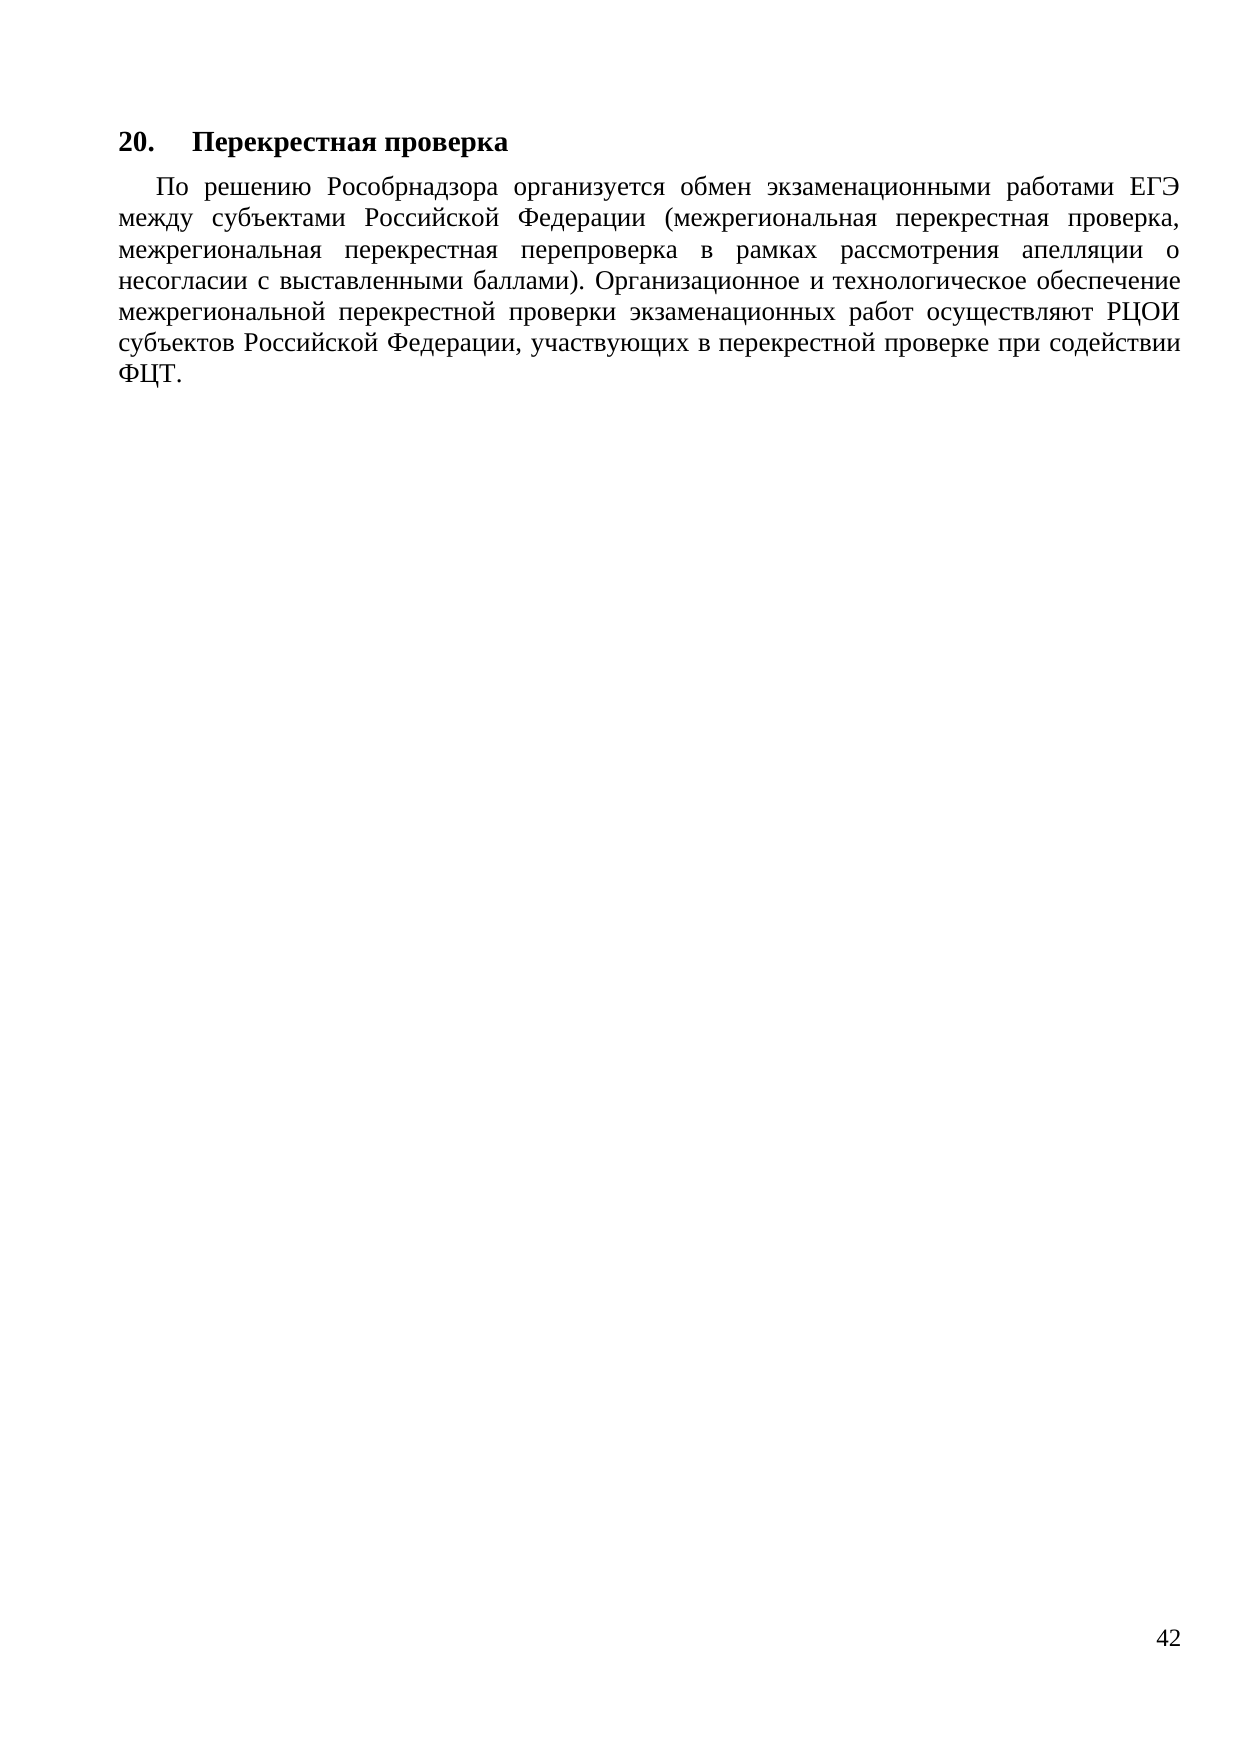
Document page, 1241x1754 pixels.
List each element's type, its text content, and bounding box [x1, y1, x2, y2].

subtitle Перекрестная проверка [118, 124, 1181, 158]
list По решению Рособрнадзора организуется обмен экзаменационными работами ЕГЭ между субъектами Российской Федерации (межрегиональная перекрестная проверка, межрегиональная перекрестная перепроверка в рамках рассмотрения апелляции о несогласии с выставленными баллами). Организационное и технологическое обеспечение межрегиональной перекрестной проверки экзаменационных работ осуществляют РЦОИ субъектов Российской Федерации, участвующих в перекрестной проверке при содействии ФЦТ. [118, 170, 1181, 388]
